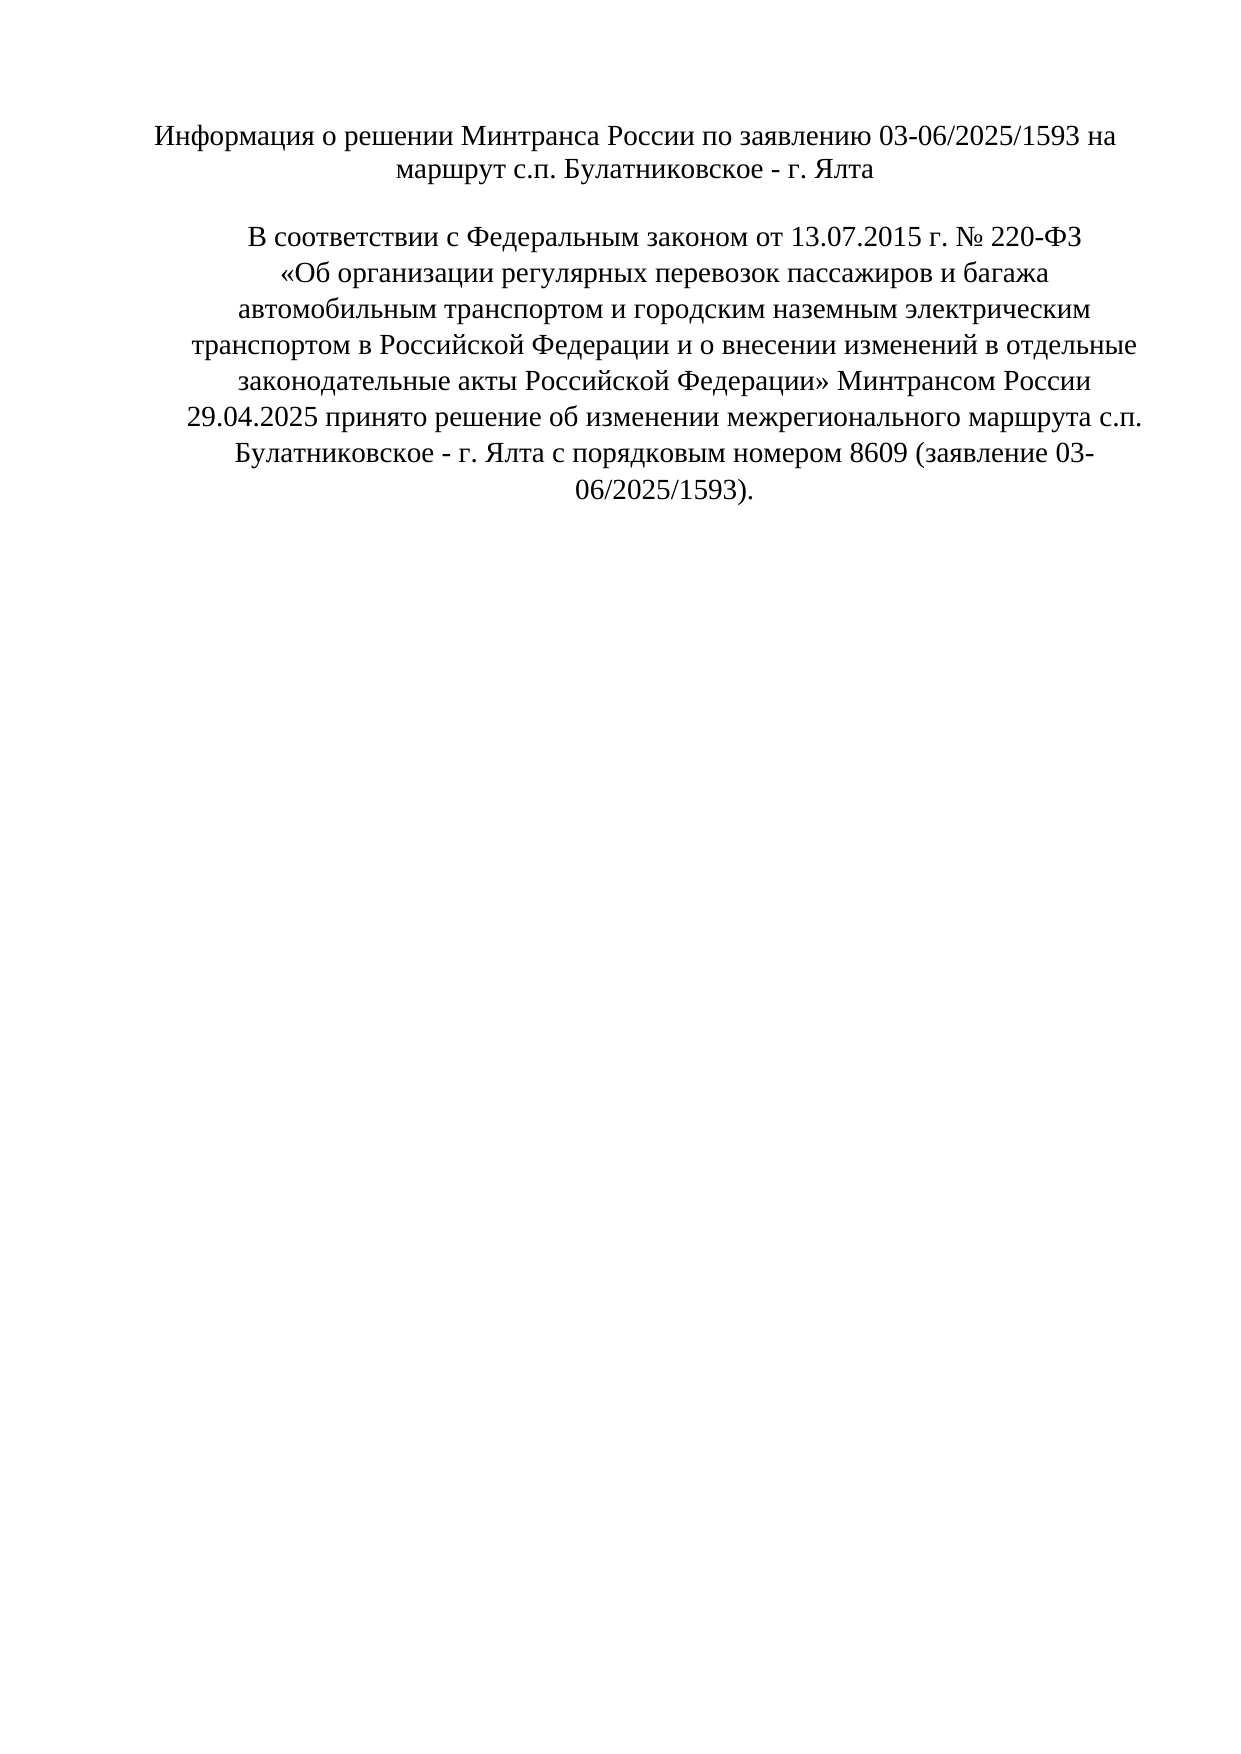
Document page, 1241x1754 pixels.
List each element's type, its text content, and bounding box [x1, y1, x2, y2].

text Информация о решении Минтранса России по заявлению 03-06/2025/1593 на маршрут с.п. Булатниковское - г. Ялта [118, 118, 1152, 185]
text В соответствии с Федеральным законом от 13.07.2015 г. № 220-ФЗ «Об организации регулярных перевозок пассажиров и багажа автомобильным транспортом и городским наземным электрическим транспортом в Российской Федерации и о внесении изменений в отдельные законодательные акты Российской Федерации» Минтрансом России 29.04.2025 принято решение об изменении межрегионального маршрута с.п. Булатниковское - г. Ялта с порядковым номером 8609 (заявление 03-06/2025/1593). [177, 219, 1152, 505]
